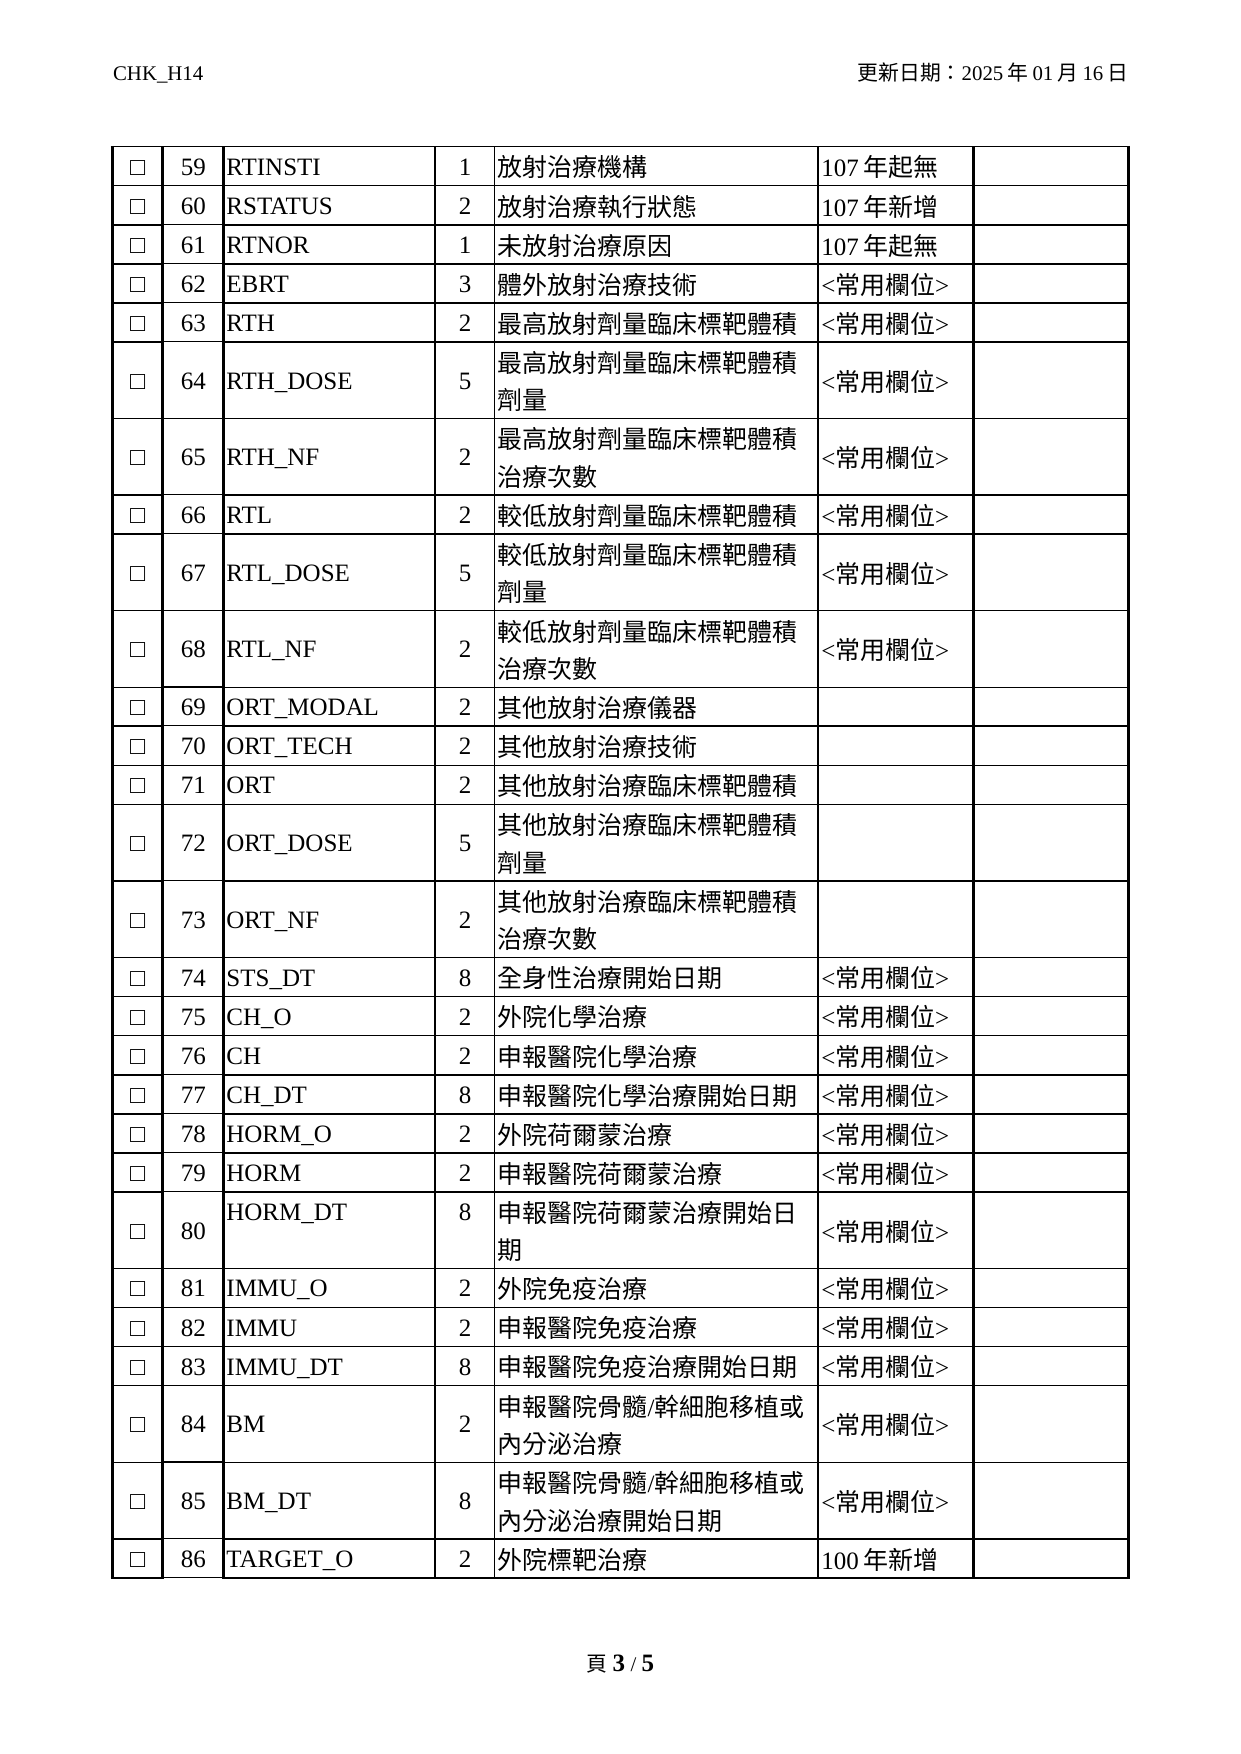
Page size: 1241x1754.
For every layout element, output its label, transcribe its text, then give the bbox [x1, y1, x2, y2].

table_cell □ [114, 1193, 161, 1268]
table_cell 78 [164, 1114, 222, 1152]
table_cell ORT_MODAL [225, 688, 434, 725]
table_cell [975, 147, 1127, 185]
table_cell □ [114, 343, 161, 418]
table_cell 85 [164, 1463, 222, 1538]
table_cell 2 [436, 1540, 494, 1577]
table_cell [975, 1540, 1127, 1577]
table_cell <常用欄位> [819, 419, 972, 494]
table_cell 77 [164, 1075, 222, 1113]
table_cell □ [114, 1308, 161, 1346]
table_cell 2 [436, 186, 494, 224]
table_cell 1 [436, 147, 494, 185]
table_cell 65 [164, 419, 222, 494]
table_cell IMMU [225, 1308, 434, 1346]
table_cell [975, 1347, 1127, 1385]
table_cell <常用欄位> [819, 1463, 972, 1538]
table_cell □ [114, 226, 161, 263]
table_cell 最高放射劑量臨床標靶體積 [495, 304, 817, 341]
table_cell [819, 727, 972, 764]
table_cell TARGET_O [225, 1540, 434, 1577]
table_cell 74 [164, 958, 222, 996]
table_cell 申報醫院骨髓/幹細胞移植或內分泌治療 [495, 1386, 817, 1461]
table_cell 申報醫院免疫治療 [495, 1308, 817, 1346]
table_cell 2 [436, 688, 494, 725]
table_cell 較低放射劑量臨床標靶體積劑量 [495, 535, 817, 610]
table_cell <常用欄位> [819, 1269, 972, 1307]
table_cell 68 [164, 611, 222, 686]
table_cell CH_DT [225, 1076, 434, 1113]
table_cell <常用欄位> [819, 535, 972, 610]
table_cell 2 [436, 1115, 494, 1152]
table_cell 2 [436, 1308, 494, 1346]
table_cell 最高放射劑量臨床標靶體積劑量 [495, 343, 817, 418]
table_cell 2 [436, 1036, 494, 1074]
table_cell RTH [225, 304, 434, 341]
table_cell EBRT [225, 265, 434, 302]
table_cell 申報醫院荷爾蒙治療開始日期 [495, 1193, 817, 1268]
table_cell 2 [436, 997, 494, 1035]
table_cell 申報醫院化學治療開始日期 [495, 1076, 817, 1113]
table_cell [975, 535, 1127, 610]
table_cell 70 [164, 726, 222, 764]
table_cell <常用欄位> [819, 1308, 972, 1346]
table_cell 8 [436, 1076, 494, 1113]
table_cell [975, 1154, 1127, 1191]
table_cell 較低放射劑量臨床標靶體積治療次數 [495, 611, 817, 686]
table_cell 73 [164, 881, 222, 957]
table_cell <常用欄位> [819, 611, 972, 686]
table_cell [975, 343, 1127, 418]
table_cell □ [114, 1076, 161, 1113]
table_cell 其他放射治療臨床標靶體積劑量 [495, 805, 817, 880]
table_cell <常用欄位> [819, 1347, 972, 1385]
table_cell [975, 611, 1127, 686]
table_cell 其他放射治療儀器 [495, 688, 817, 725]
table_cell □ [114, 1347, 161, 1385]
table_cell ORT_TECH [225, 727, 434, 764]
table_cell <常用欄位> [819, 265, 972, 302]
table_cell RTINSTI [225, 147, 434, 185]
table_cell <常用欄位> [819, 1115, 972, 1152]
table_cell [819, 766, 972, 803]
table_cell ORT_NF [225, 882, 434, 957]
table_cell □ [114, 727, 161, 764]
table_cell [975, 1193, 1127, 1268]
table_cell 其他放射治療技術 [495, 727, 817, 764]
table_cell □ [114, 1115, 161, 1152]
table_cell IMMU_O [225, 1269, 434, 1307]
table_cell 未放射治療原因 [495, 226, 817, 263]
table_cell [975, 226, 1127, 263]
table_cell [975, 1269, 1127, 1307]
table_cell RTH_DOSE [225, 343, 434, 418]
table_cell 全身性治療開始日期 [495, 958, 817, 996]
table_cell CH [225, 1036, 434, 1074]
table_cell 86 [164, 1539, 222, 1577]
table_cell 外院免疫治療 [495, 1269, 817, 1307]
table_cell 外院荷爾蒙治療 [495, 1115, 817, 1152]
table_cell □ [114, 147, 161, 185]
table_cell 8 [436, 1347, 494, 1385]
table_cell 72 [164, 805, 222, 880]
table_cell 2 [436, 727, 494, 764]
table_cell □ [114, 265, 161, 302]
table_cell 2 [436, 766, 494, 803]
table_cell [975, 766, 1127, 803]
table_cell 64 [164, 342, 222, 418]
table_cell 其他放射治療臨床標靶體積治療次數 [495, 882, 817, 957]
table_cell □ [114, 805, 161, 880]
table_cell 申報醫院骨髓/幹細胞移植或內分泌治療開始日期 [495, 1463, 817, 1538]
table_cell □ [114, 535, 161, 610]
table_cell [975, 1308, 1127, 1346]
table_cell □ [114, 1036, 161, 1074]
table_cell 60 [164, 186, 222, 224]
table_cell CH_O [225, 997, 434, 1035]
table_cell □ [114, 419, 161, 494]
table_cell □ [114, 304, 161, 341]
table_cell STS_DT [225, 958, 434, 996]
table_cell HORM [225, 1154, 434, 1191]
table_cell 最高放射劑量臨床標靶體積治療次數 [495, 419, 817, 494]
table_cell HORM_DT [225, 1193, 434, 1268]
table_cell □ [114, 882, 161, 957]
table_cell 申報醫院荷爾蒙治療 [495, 1154, 817, 1191]
table_cell [975, 882, 1127, 957]
table_cell <常用欄位> [819, 304, 972, 341]
table_cell [975, 1036, 1127, 1074]
table_cell 83 [164, 1347, 222, 1385]
table_cell 外院標靶治療 [495, 1540, 817, 1577]
table_cell 80 [164, 1192, 222, 1268]
table_cell 2 [436, 611, 494, 686]
table_cell [975, 805, 1127, 880]
table_cell [819, 882, 972, 957]
table_cell <常用欄位> [819, 1036, 972, 1074]
table_cell 其他放射治療臨床標靶體積 [495, 766, 817, 803]
table_cell [975, 419, 1127, 494]
table_cell [975, 1463, 1127, 1538]
table_cell 107年起無 [819, 226, 972, 263]
table_cell □ [114, 611, 161, 686]
table_cell □ [114, 997, 161, 1035]
table_cell [975, 997, 1127, 1035]
table_cell 2 [436, 496, 494, 533]
table_cell RSTATUS [225, 186, 434, 224]
table_cell RTL_NF [225, 611, 434, 686]
table_cell 59 [164, 147, 222, 185]
table_cell 2 [436, 1154, 494, 1191]
table_cell □ [114, 1540, 161, 1577]
table_cell 申報醫院化學治療 [495, 1036, 817, 1074]
table_cell 69 [164, 688, 222, 725]
table_cell <常用欄位> [819, 958, 972, 996]
table_cell 62 [164, 264, 222, 302]
table_cell □ [114, 1386, 161, 1461]
table_cell □ [114, 1463, 161, 1538]
table_cell <常用欄位> [819, 1076, 972, 1113]
table_cell 2 [436, 1386, 494, 1461]
table_cell 2 [436, 419, 494, 494]
table_cell 申報醫院免疫治療開始日期 [495, 1347, 817, 1385]
table_cell <常用欄位> [819, 1193, 972, 1268]
table_cell [975, 958, 1127, 996]
table_cell 外院化學治療 [495, 997, 817, 1035]
table_cell [819, 805, 972, 880]
table_cell □ [114, 688, 161, 725]
table_cell RTL_DOSE [225, 535, 434, 610]
table_cell 100年新增 [819, 1540, 972, 1577]
table_cell RTL [225, 496, 434, 533]
table_cell [975, 1076, 1127, 1113]
table_cell RTNOR [225, 226, 434, 263]
table_cell □ [114, 1269, 161, 1307]
table_cell [975, 265, 1127, 302]
table_cell 放射治療機構 [495, 147, 817, 185]
table_cell <常用欄位> [819, 496, 972, 533]
table_cell [975, 496, 1127, 533]
table_cell HORM_O [225, 1115, 434, 1152]
table_cell 較低放射劑量臨床標靶體積 [495, 496, 817, 533]
table_cell ORT_DOSE [225, 805, 434, 880]
table_cell 67 [164, 534, 222, 610]
table_cell 66 [164, 495, 222, 533]
table_cell 5 [436, 343, 494, 418]
table_cell □ [114, 186, 161, 224]
table_cell 63 [164, 303, 222, 341]
table_cell IMMU_DT [225, 1347, 434, 1385]
table_cell □ [114, 958, 161, 996]
table_cell 107年起無 [819, 147, 972, 185]
table_cell 61 [164, 225, 222, 263]
table_cell □ [114, 1154, 161, 1191]
table_cell 84 [164, 1386, 222, 1461]
table_cell 2 [436, 304, 494, 341]
table_cell 2 [436, 1269, 494, 1307]
table_cell BM_DT [225, 1463, 434, 1538]
table_cell 3 [436, 265, 494, 302]
table_cell <常用欄位> [819, 997, 972, 1035]
table_cell <常用欄位> [819, 343, 972, 418]
table_cell 107年新增 [819, 186, 972, 224]
table_cell 1 [436, 226, 494, 263]
table_cell [975, 1115, 1127, 1152]
table_cell [975, 727, 1127, 764]
table_cell 體外放射治療技術 [495, 265, 817, 302]
table_cell □ [114, 496, 161, 533]
table_cell <常用欄位> [819, 1154, 972, 1191]
table_cell □ [114, 766, 161, 803]
table_cell BM [225, 1386, 434, 1461]
table_cell [975, 304, 1127, 341]
table_cell 5 [436, 535, 494, 610]
table_cell 8 [436, 1193, 494, 1268]
table_cell 75 [164, 997, 222, 1035]
table_cell 8 [436, 1463, 494, 1538]
table_cell 82 [164, 1308, 222, 1346]
table_cell [975, 186, 1127, 224]
table_cell 81 [164, 1269, 222, 1307]
table_cell 8 [436, 958, 494, 996]
table_cell [819, 688, 972, 725]
table_cell [975, 1386, 1127, 1461]
table_cell 79 [164, 1153, 222, 1191]
table_cell ORT [225, 766, 434, 803]
table_cell [975, 688, 1127, 725]
table_cell 5 [436, 805, 494, 880]
table_cell 2 [436, 882, 494, 957]
table_cell <常用欄位> [819, 1386, 972, 1461]
table_cell RTH_NF [225, 419, 434, 494]
table_cell 放射治療執行狀態 [495, 186, 817, 224]
table_cell 71 [164, 766, 222, 803]
table_cell 76 [164, 1036, 222, 1074]
